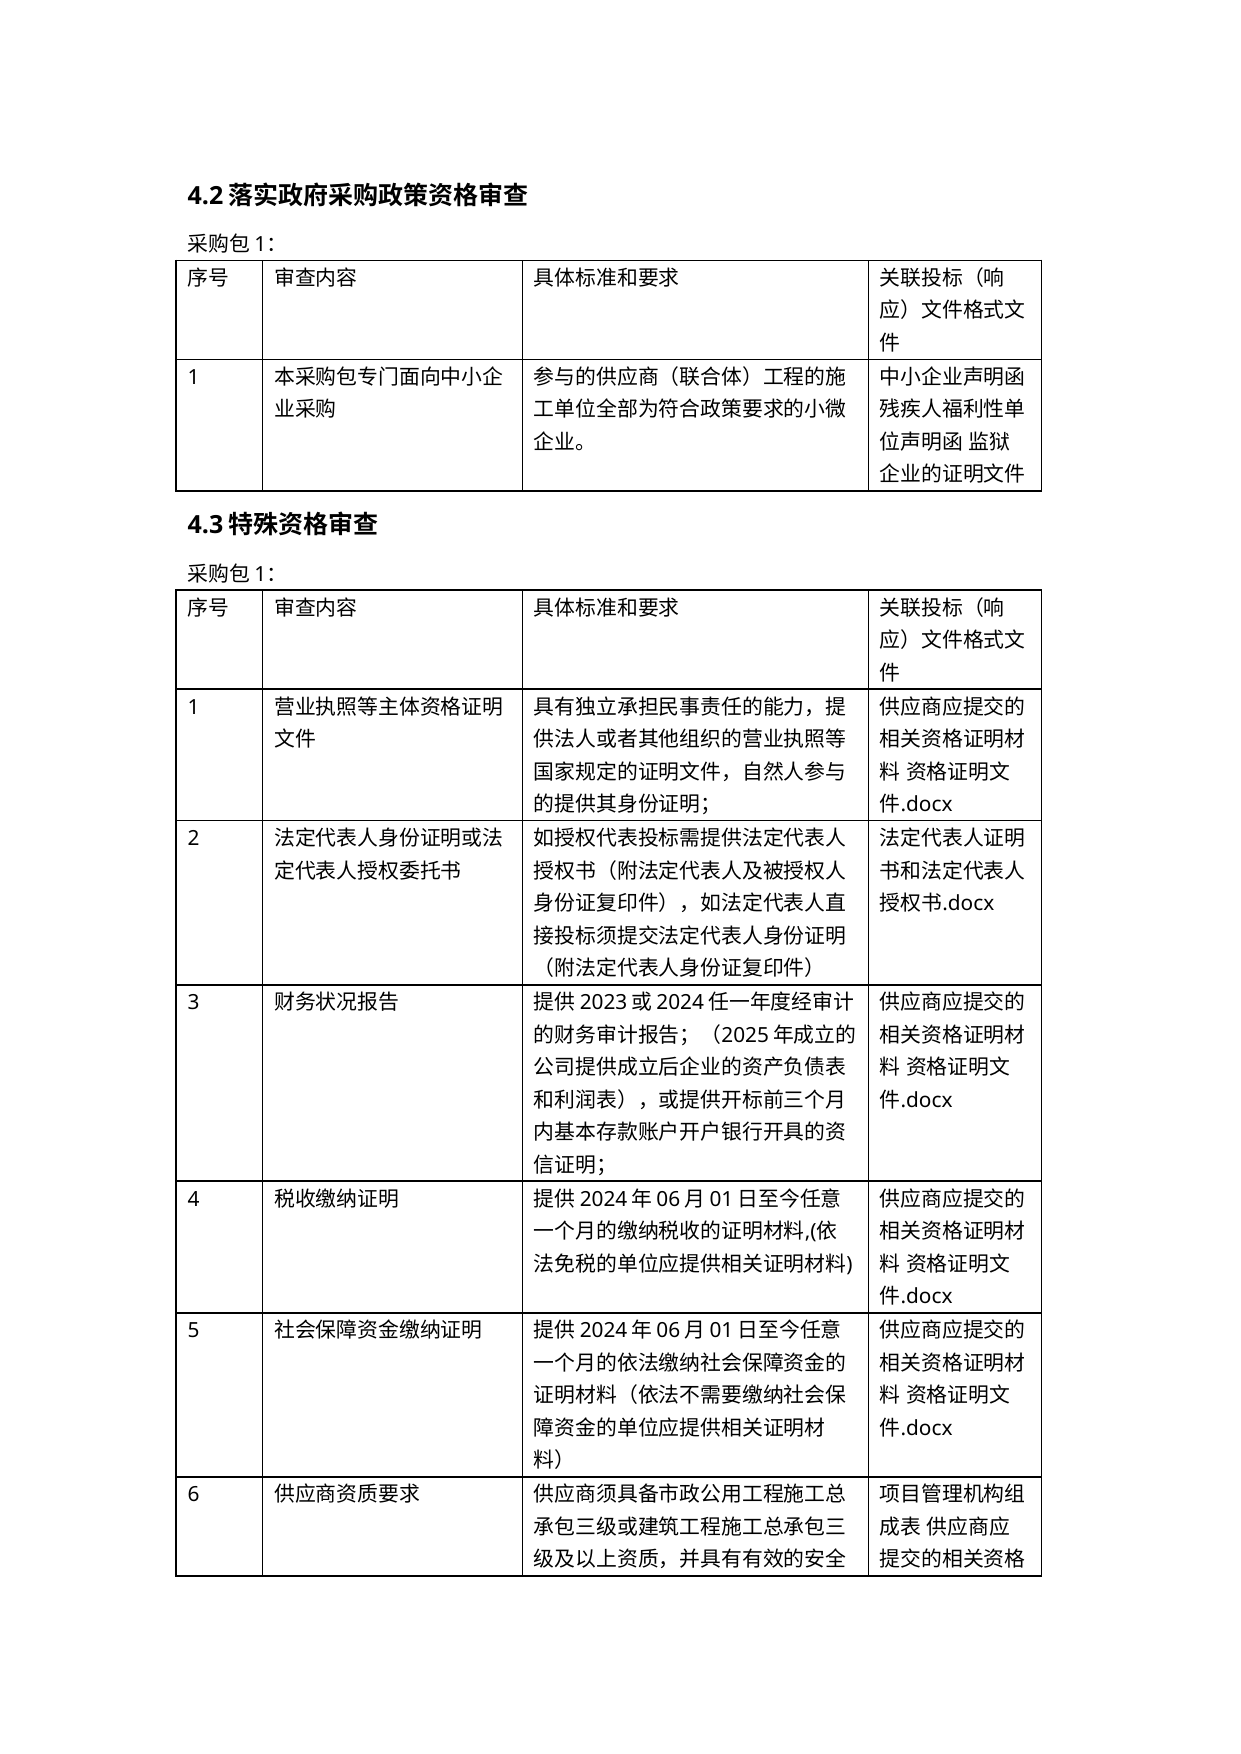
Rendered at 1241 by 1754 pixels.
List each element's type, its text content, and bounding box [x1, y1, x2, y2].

table_cell 3 [177, 986, 262, 1180]
table_cell 供应商应提交的相关资格证明材料 资格证明文件.docx [869, 1314, 1041, 1476]
table_cell 提供2024年06月01日至今任意一个月的缴纳税收的证明材料,(依法免税的单位应提供相关证明材料) [523, 1182, 868, 1312]
table_cell 供应商资质要求 [263, 1478, 522, 1575]
table_cell 供应商应提交的相关资格证明材料 资格证明文件.docx [869, 690, 1041, 820]
table_cell 供应商应提交的相关资格证明材料 资格证明文件.docx [869, 1182, 1041, 1312]
table_cell 参与的供应商（联合体）工程的施工单位全部为符合政策要求的小微企业。 [523, 360, 868, 490]
text 4.2落实政府采购政策资格审查 [187, 162, 1053, 227]
table_cell 营业执照等主体资格证明文件 [263, 690, 522, 820]
table_cell 提供2023或2024任一年度经审计的财务审计报告；（2025年成立的公司提供成立后企业的资产负债表和利润表），或提供开标前三个月内基本存款账户开户银行开具的资信证明； [523, 986, 868, 1180]
table_cell 5 [177, 1314, 262, 1476]
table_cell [523, 1478, 868, 1575]
table_cell 法定代表人身份证明或法定代表人授权委托书 [263, 821, 522, 984]
table_cell 财务状况报告 [263, 986, 522, 1180]
table_header 具体标准和要求 [523, 591, 868, 688]
table_cell 具有独立承担民事责任的能力，提供法人或者其他组织的营业执照等国家规定的证明文件，自然人参与的提供其身份证明； [523, 690, 868, 820]
table_cell 中小企业声明函 残疾人福利性单位声明函 监狱企业的证明文件 [869, 360, 1041, 490]
text 采购包1： [187, 557, 1053, 589]
table_cell 本采购包专门面向中小企业采购 [263, 360, 522, 490]
text 4.3特殊资格审查 [187, 492, 1053, 557]
text 采购包1： [187, 227, 1053, 259]
table_cell 4 [177, 1182, 262, 1312]
table_cell 如授权代表投标需提供法定代表人授权书（附法定代表人及被授权人身份证复印件），如法定代表人直接投标须提交法定代表人身份证明（附法定代表人身份证复印件） [523, 821, 868, 984]
table_header 序号 [177, 591, 262, 688]
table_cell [869, 1478, 1041, 1575]
table_header 审查内容 [263, 591, 522, 688]
table_cell 1 [177, 360, 262, 490]
table_cell 1 [177, 690, 262, 820]
table_cell 提供2024年06月01日至今任意一个月的依法缴纳社会保障资金的证明材料（依法不需要缴纳社会保障资金的单位应提供相关证明材料） [523, 1314, 868, 1476]
table_cell 供应商应提交的相关资格证明材料 资格证明文件.docx [869, 986, 1041, 1180]
table_header 关联投标（响应）文件格式文件 [869, 261, 1041, 358]
table_cell 社会保障资金缴纳证明 [263, 1314, 522, 1476]
table_header 关联投标（响应）文件格式文件 [869, 591, 1041, 688]
table_header 具体标准和要求 [523, 261, 868, 358]
table_cell 法定代表人证明书和法定代表人授权书.docx [869, 821, 1041, 984]
table_header 审查内容 [263, 261, 522, 358]
table_cell 2 [177, 821, 262, 984]
table_cell 6 [177, 1478, 262, 1575]
table_cell 税收缴纳证明 [263, 1182, 522, 1312]
table_header 序号 [177, 261, 262, 358]
